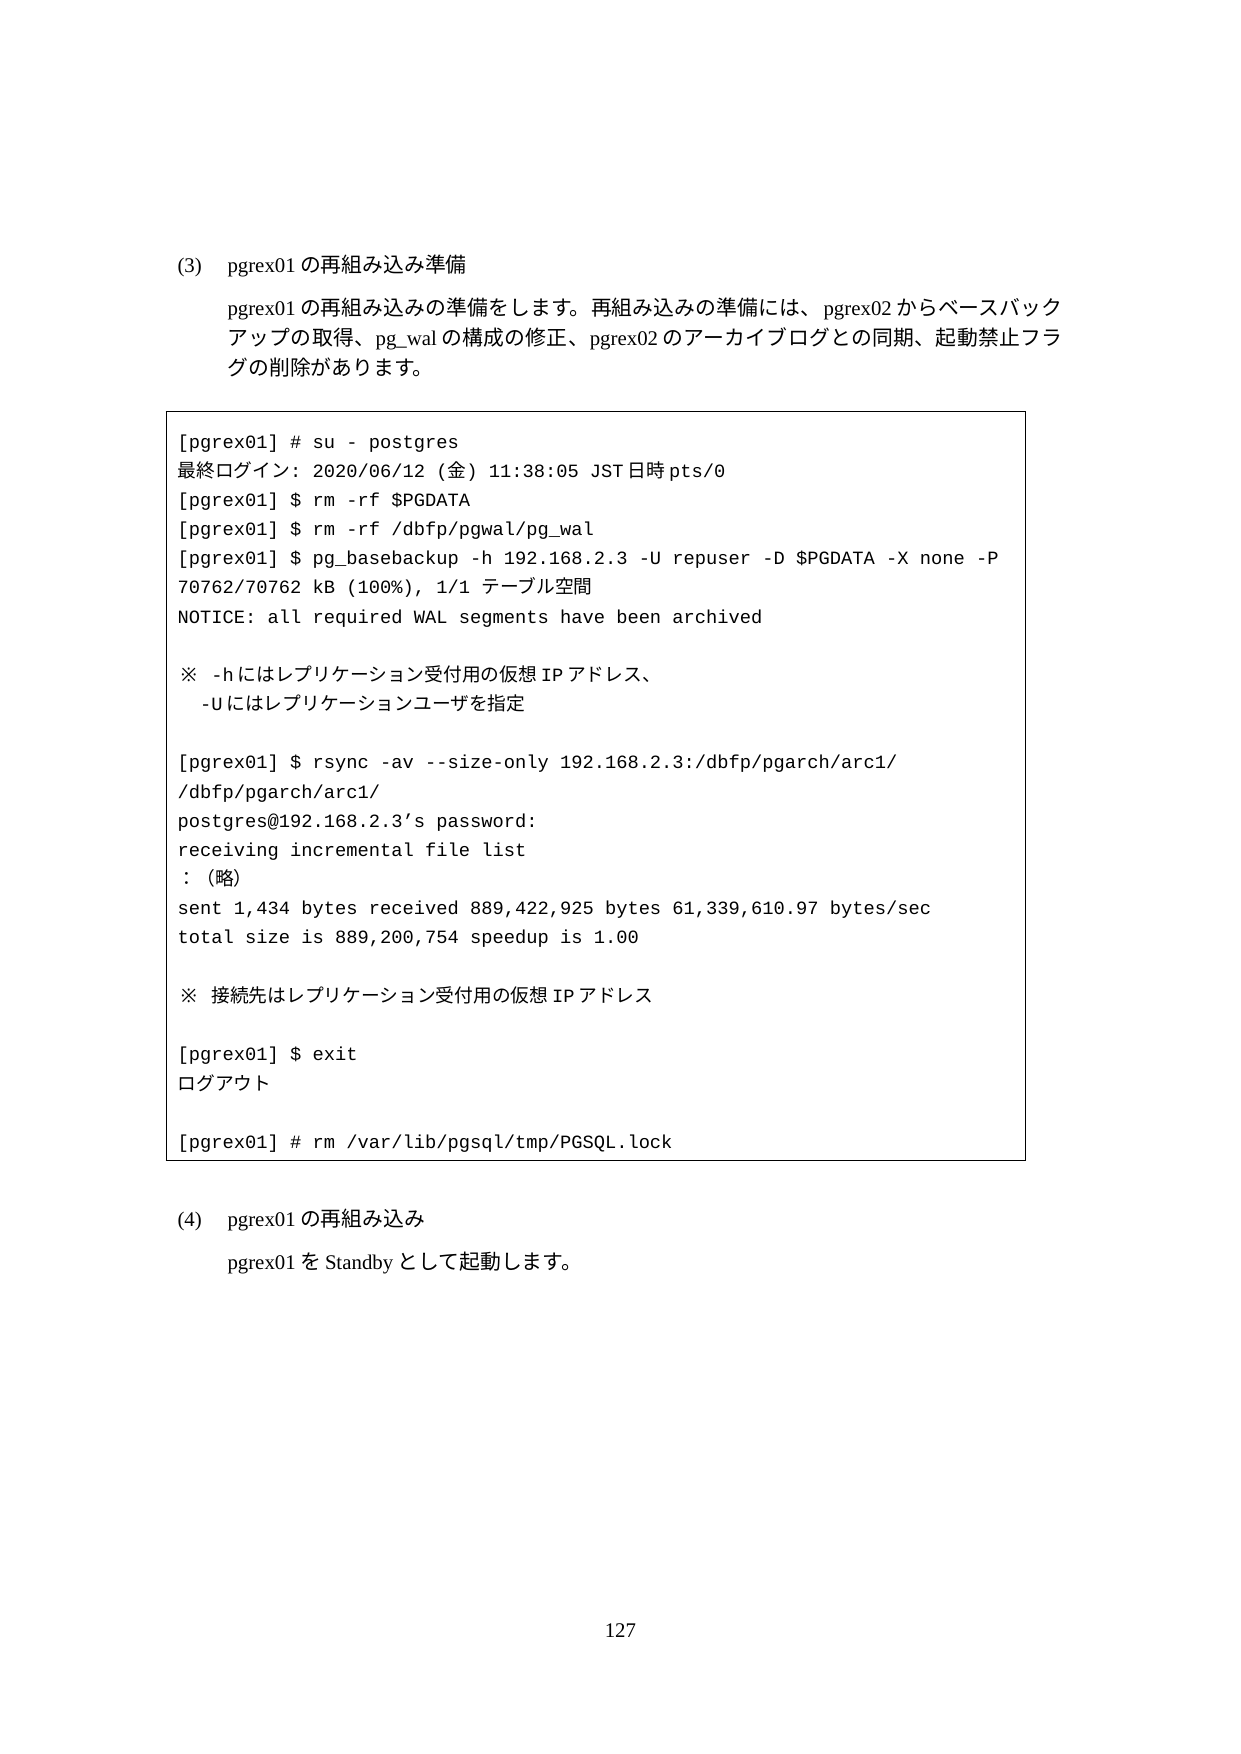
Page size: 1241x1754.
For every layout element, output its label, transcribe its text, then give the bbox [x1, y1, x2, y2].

list pgrex01の再組み込み [177, 1202, 1063, 1232]
list pgrex01をStandbyとして起動します。 [177, 1245, 1063, 1275]
list pgrex01の再組み込み準備 [177, 248, 1063, 279]
table_header [pgrex01] # su - postgres 最終ログイン: 2020/06/12 (金) 11:38:05 JST日時 pts/0 [pgrex01] $ rm -rf $PGDATA [pgrex01] $ rm -rf /dbfp/pgwal/pg_wal [pgrex01] $ pg_basebackup -h 192.168.2.3 -U repuser -D $PGDATA -X none -P 70762/70762 kB (100%), 1/1 テーブル空間 NOTICE: all required WAL segments have been archived ※ -hにはレプリケーション受付用の仮想IPアドレス、 -Uにはレプリケーションユーザを指定 [pgrex01] $ rsync -av --size-only 192.168.2.3:/dbfp/pgarch/arc1/ /dbfp/pgarch/arc1/ postgres@192.168.2.3’s password: receiving incremental file list ：（略） sent 1,434 bytes received 889,422,925 bytes 61,339,610.97 bytes/sec total size is 889,200,754 speedup is 1.00 ※ 接続先はレプリケーション受付用の仮想IPアドレス [pgrex01] $ exit ログアウト [pgrex01] # rm /var/lib/pgsql/tmp/PGSQL.lock [167, 412, 1025, 1159]
list pgrex01の再組み込みの準備をします。再組み込みの準備には、pgrex02からベースバックアップの取得、pg_walの構成の修正、pgrex02のアーカイブログとの同期、起動禁止フラグの削除があります。 [177, 291, 1063, 382]
